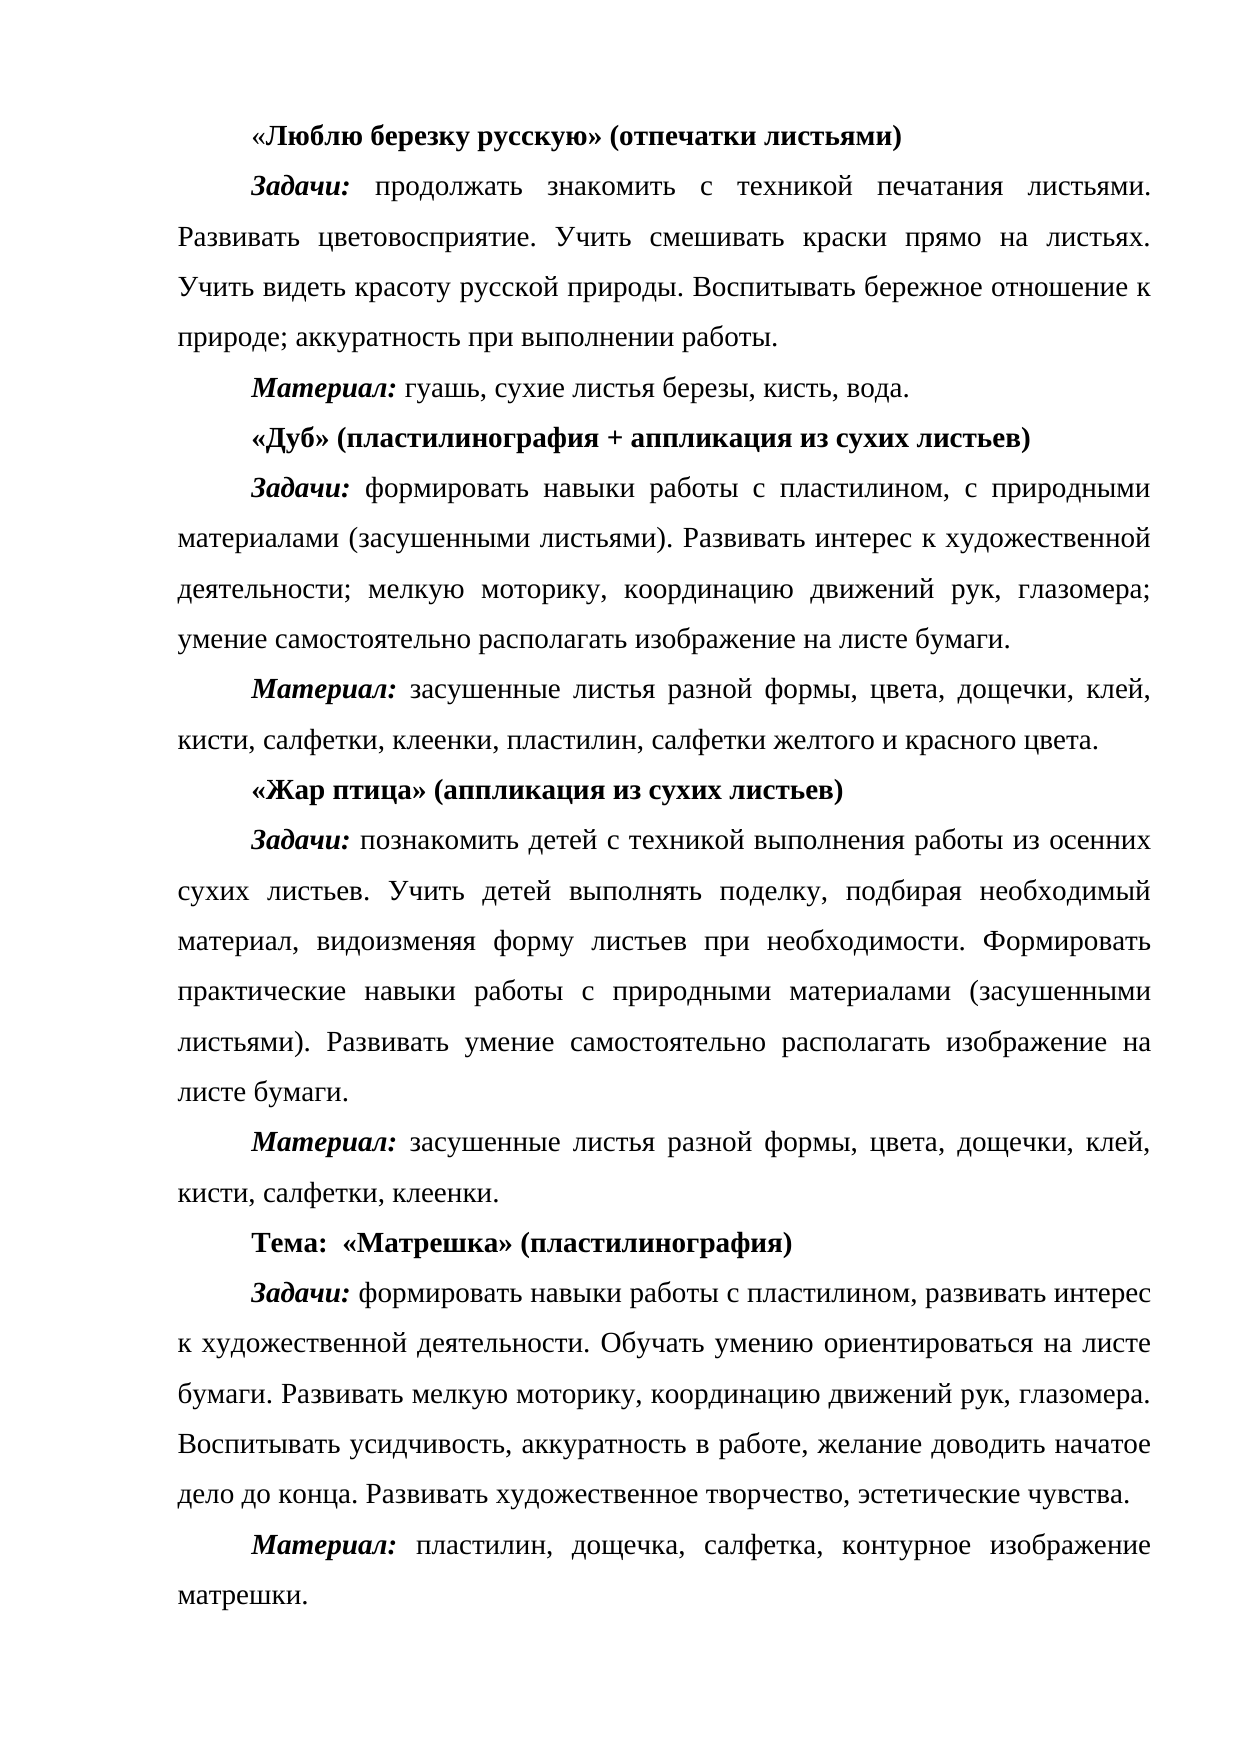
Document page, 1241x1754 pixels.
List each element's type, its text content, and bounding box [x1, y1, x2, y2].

text Материал: гуашь, сухие листья березы, кисть, вода. [177, 370, 1152, 403]
text «Жар птица» (аппликация из сухих листьев) [177, 772, 1152, 806]
text Задачи: продолжать знакомить с техникой печатания листьями. Развивать цветовосприятие. Учить смешивать краски прямо на листьях. Учить видеть красоту русской природы. Воспитывать бережное отношение к природе; аккуратность при выполнении работы. [177, 168, 1152, 353]
text Задачи: формировать навыки работы с пластилином, развивать интерес к художественной деятельности. Обучать умению ориентироваться на листе бумаги. Развивать мелкую моторику, координацию движений рук, глазомера. Воспитывать усидчивость, аккуратность в работе, желание доводить начатое дело до конца. Развивать художественное творчество, эстетические чувства. [177, 1275, 1152, 1510]
text «Люблю березку русскую» (отпечатки листьями) [177, 118, 1152, 152]
text Задачи: познакомить детей с техникой выполнения работы из осенних сухих листьев. Учить детей выполнять поделку, подбирая необходимый материал, видоизменяя форму листьев при необходимости. Формировать практические навыки работы с природными материалами (засушенными листьями). Развивать умение самостоятельно располагать изображение на листе бумаги. [177, 822, 1152, 1108]
text Тема: «Матрешка» (пластилинография) [177, 1225, 1152, 1258]
text Задачи: формировать навыки работы с пластилином, с природными материалами (засушенными листьями). Развивать интерес к художественной деятельности; мелкую моторику, координацию движений рук, глазомера; умение самостоятельно располагать изображение на листе бумаги. [177, 470, 1152, 655]
text «Дуб» (пластилинография + аппликация из сухих листьев) [177, 420, 1152, 453]
text Материал: засушенные листья разной формы, цвета, дощечки, клей, кисти, салфетки, клеенки. [177, 1124, 1152, 1208]
text Материал: пластилин, дощечка, салфетка, контурное изображение матрешки. [177, 1527, 1152, 1611]
text Материал: засушенные листья разной формы, цвета, дощечки, клей, кисти, салфетки, клеенки, пластилин, салфетки желтого и красного цвета. [177, 672, 1152, 755]
